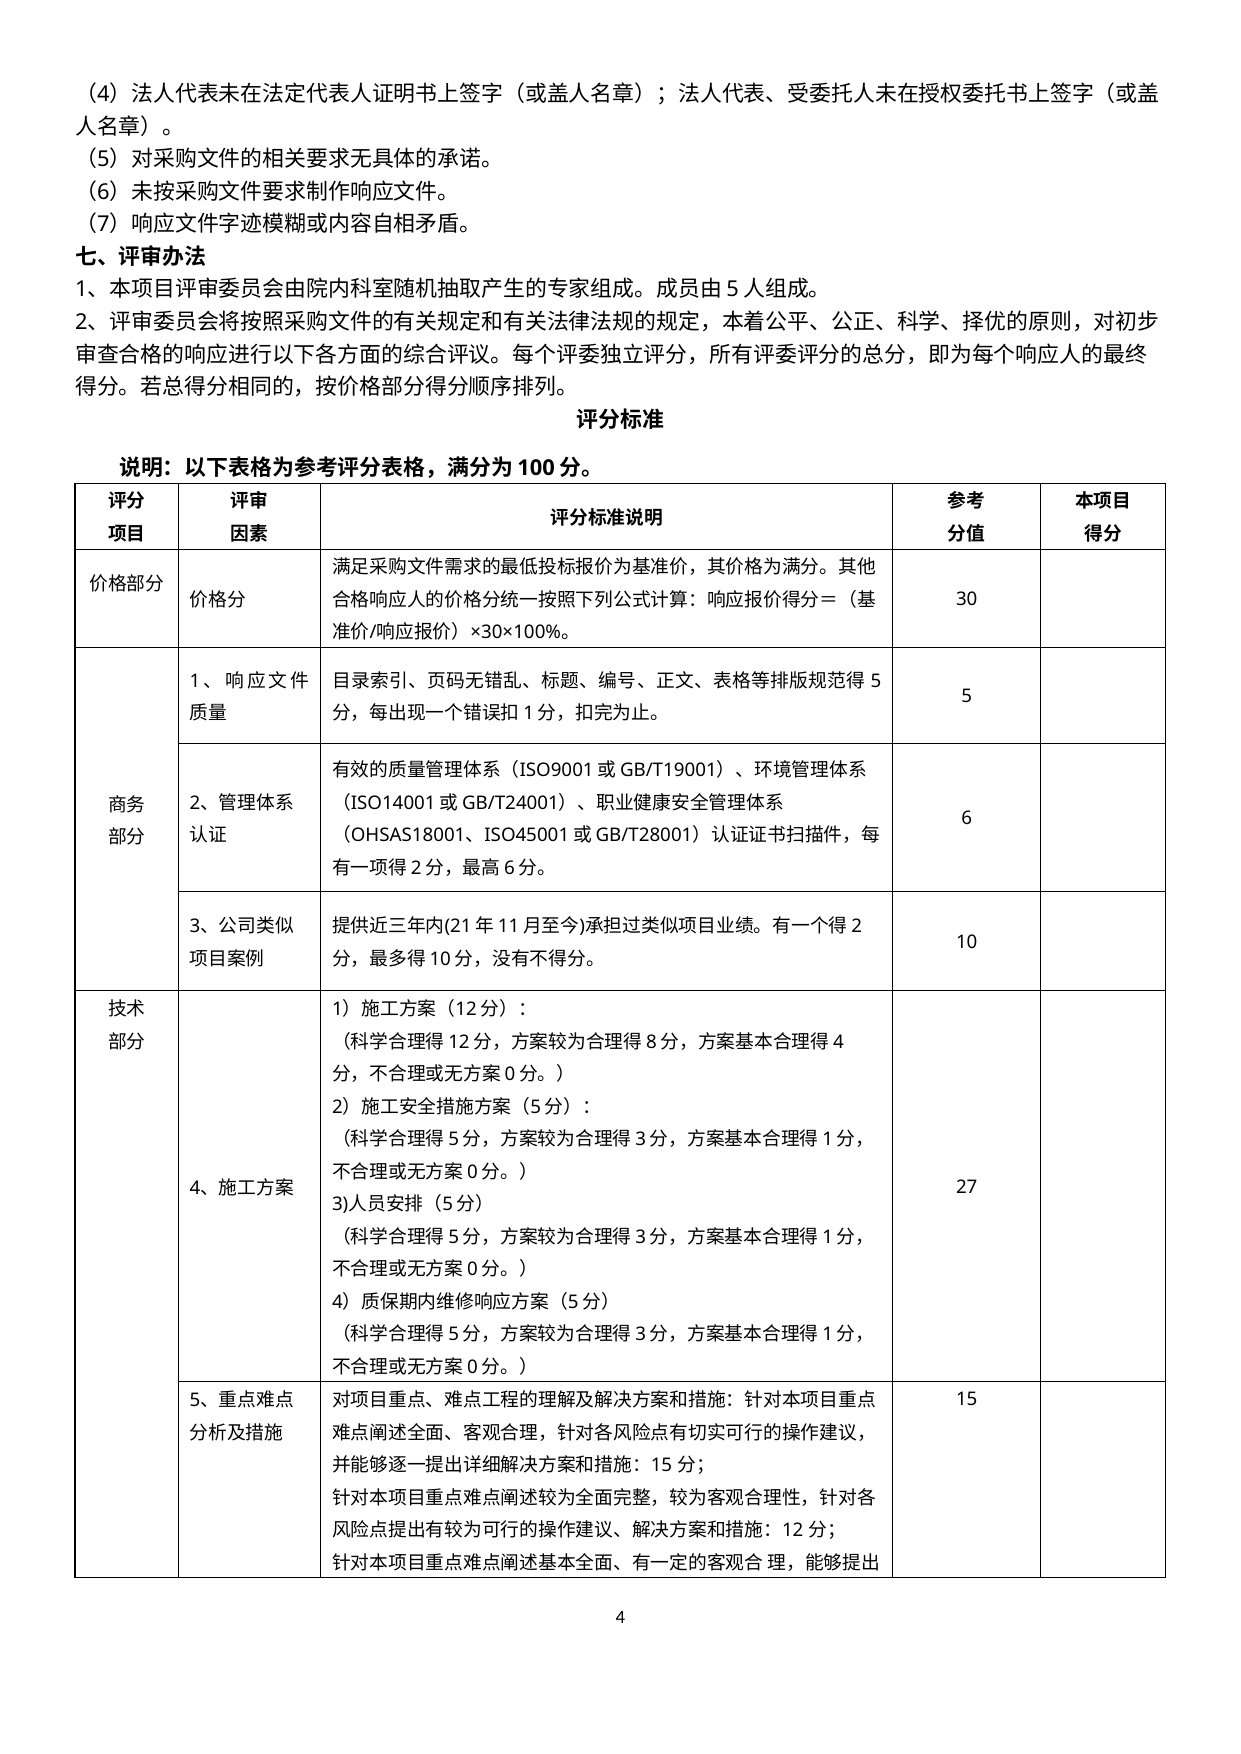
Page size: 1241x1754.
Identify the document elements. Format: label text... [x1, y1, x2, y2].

table_cell 6 [893, 744, 1040, 891]
table_cell 1、响应文件质量 [179, 648, 320, 743]
table_header 参考 分值 [893, 484, 1040, 548]
text 1、本项目评审委员会由院内科室随机抽取产生的专家组成。成员由5人组成。 [75, 271, 1165, 304]
table_cell 价格分 [179, 550, 320, 647]
text 七、评审办法 [75, 239, 1165, 271]
table_cell 满足采购文件需求的最低投标报价为基准价，其价格为满分。其他合格响应人的价格分统一按照下列公式计算：响应报价得分＝（基准价/响应报价）×30×100%。 [321, 550, 892, 647]
table_cell 目录索引、页码无错乱、标题、编号、正文、表格等排版规范得5分，每出现一个错误扣1分，扣完为止。 [321, 648, 892, 743]
table_cell 30 [893, 550, 1040, 647]
table_cell 3、公司类似项目案例 [179, 892, 320, 990]
table_cell [1041, 648, 1165, 743]
table_header 评审 因素 [179, 484, 320, 548]
table_cell [1041, 744, 1165, 891]
table_cell 5、重点难点分析及措施 [179, 1382, 320, 1577]
table_cell [1041, 1382, 1165, 1577]
table_cell 27 [893, 991, 1040, 1381]
table_cell [1041, 550, 1165, 647]
text 2、评审委员会将按照采购文件的有关规定和有关法律法规的规定，本着公平、公正、科学、择优的原则，对初步审查合格的响应进行以下各方面的综合评议。每个评委独立评分，所有评委评分的总分，即为每个响应人的最终得分。若总得分相同的，按价格部分得分顺序排列。 [75, 304, 1165, 401]
table_header 本项目 得分 [1041, 484, 1165, 548]
text 评分标准 [75, 401, 1165, 434]
table_cell 2、管理体系认证 [179, 744, 320, 891]
text （5）对采购文件的相关要求无具体的承诺。 [75, 141, 1165, 174]
table_header 评分 项目 [76, 484, 178, 548]
table_cell 15 [893, 1382, 1040, 1577]
text （7）响应文件字迹模糊或内容自相矛盾。 [75, 206, 1165, 239]
table_cell 5 [893, 648, 1040, 743]
table_header 评分标准说明 [321, 484, 892, 548]
table_cell 提供近三年内(21年11月至今)承担过类似项目业绩。有一个得2分，最多得10分，没有不得分。 [321, 892, 892, 990]
table_cell 1）施工方案（12分）： （科学合理得12分，方案较为合理得8分，方案基本合理得4分，不合理或无方案0分。） 2）施工安全措施方案（5分）： （科学合理得5分，方案较为合理得3分，方案基本合理得1分，不合理或无方案0分。） 3)人员安排（5分） （科学合理得5分，方案较为合理得3分，方案基本合理得1分，不合理或无方案0分。） 4）质保期内维修响应方案（5分） （科学合理得5分，方案较为合理得3分，方案基本合理得1分，不合理或无方案0分。） [321, 991, 892, 1381]
table_cell 技术 部分 [76, 991, 178, 1577]
text （6）未按采购文件要求制作响应文件。 [75, 174, 1165, 206]
text （4）法人代表未在法定代表人证明书上签字（或盖人名章）；法人代表、受委托人未在授权委托书上签字（或盖人名章）。 [75, 76, 1165, 141]
table_cell 4、施工方案 [179, 991, 320, 1381]
text 说明：以下表格为参考评分表格，满分为100分。 [75, 450, 1165, 482]
table_cell 10 [893, 892, 1040, 990]
table_cell 有效的质量管理体系（ISO9001或GB/T19001）、环境管理体系（ISO14001或GB/T24001）、职业健康安全管理体系（OHSAS18001、ISO45001或GB/T28001）认证证书扫描件，每有一项得2分，最高6分。 [321, 744, 892, 891]
table_cell 价格部分 [76, 550, 178, 647]
table_cell [1041, 991, 1165, 1381]
table_cell [1041, 892, 1165, 990]
table_cell 商务 部分 [76, 648, 178, 990]
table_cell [321, 1382, 892, 1577]
